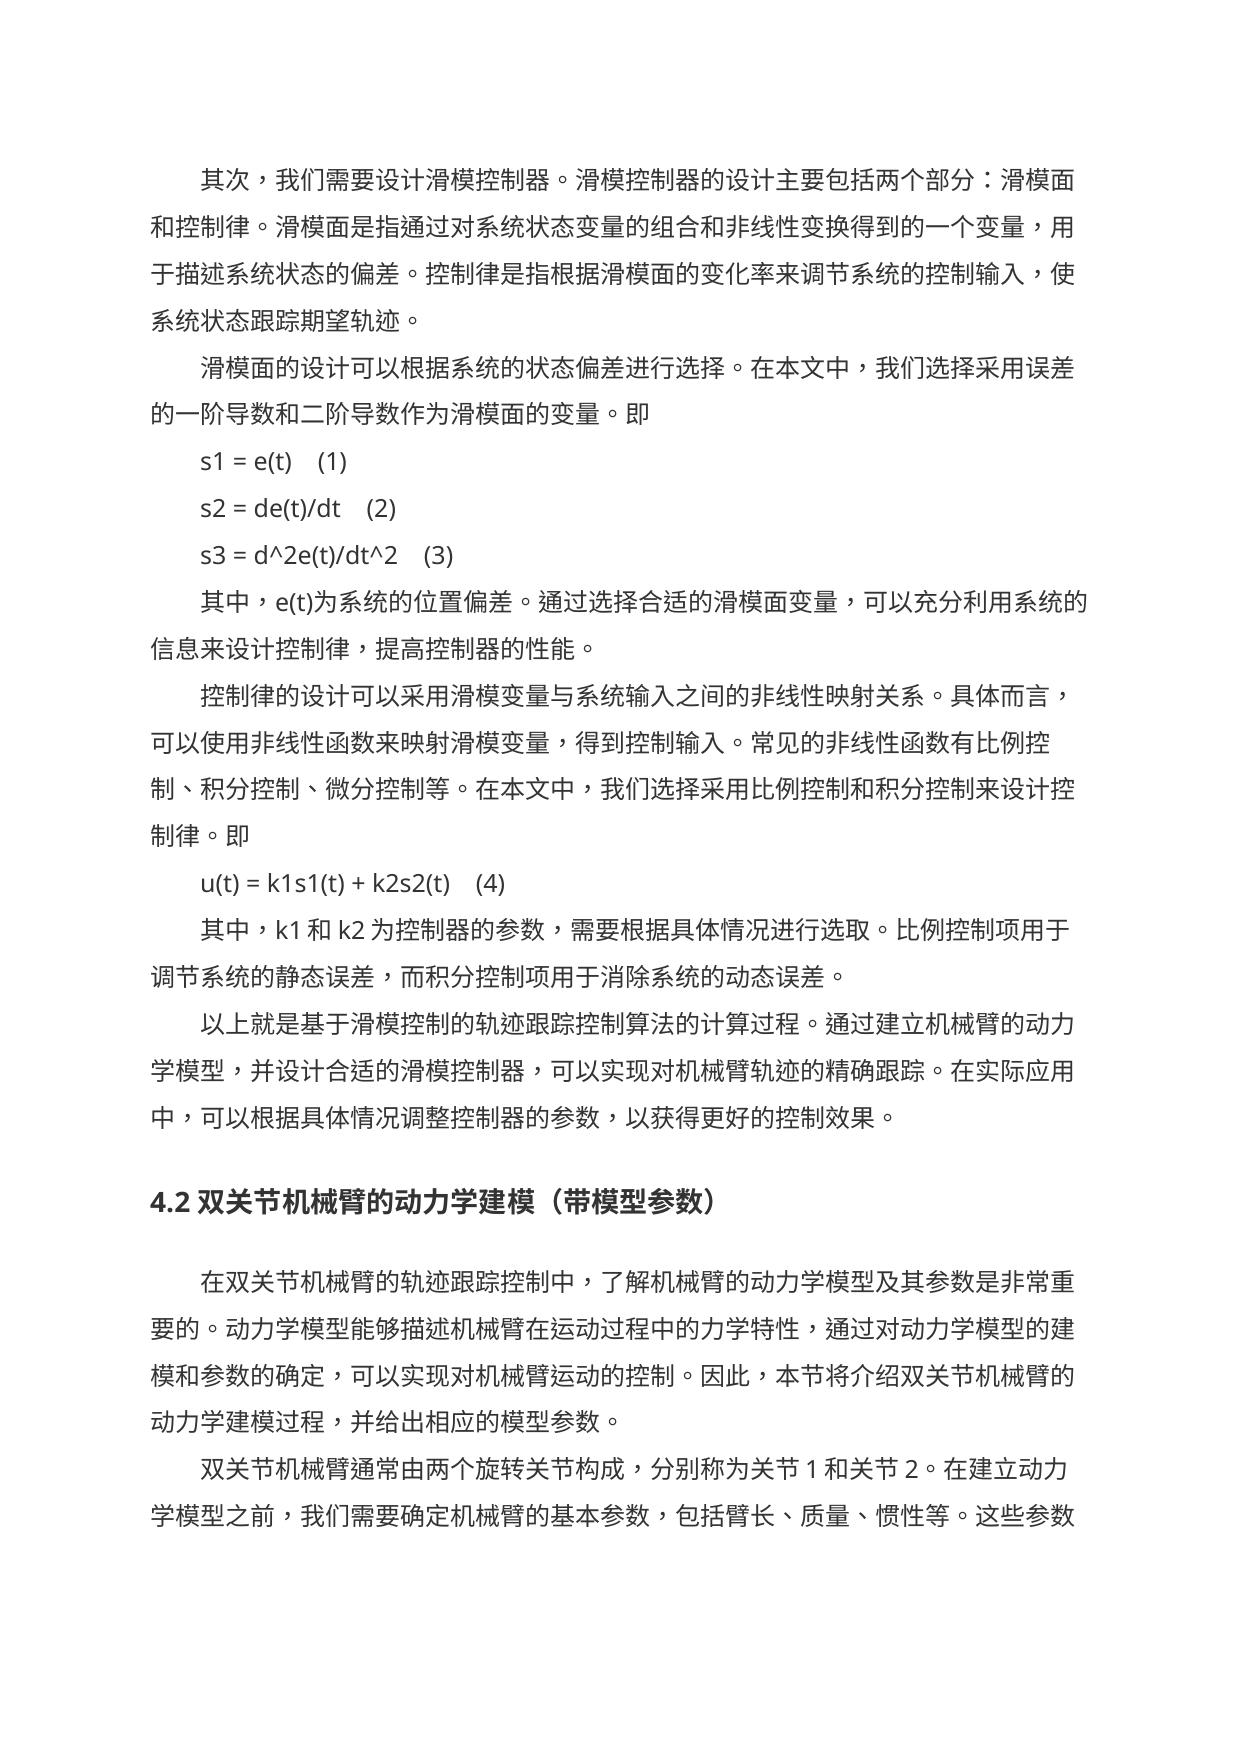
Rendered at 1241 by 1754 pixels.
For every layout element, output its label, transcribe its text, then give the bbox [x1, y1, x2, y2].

text s1 = e(t) (1) [150, 431, 1090, 478]
text 在双关节机械臂的轨迹跟踪控制中，了解机械臂的动力学模型及其参数是非常重要的。动力学模型能够描述机械臂在运动过程中的力学特性，通过对动力学模型的建模和参数的确定，可以实现对机械臂运动的控制。因此，本节将介绍双关节机械臂的动力学建模过程，并给出相应的模型参数。 [150, 1252, 1090, 1439]
text 其中，k1和k2为控制器的参数，需要根据具体情况进行选取。比例控制项用于调节系统的静态误差，而积分控制项用于消除系统的动态误差。 [150, 900, 1090, 994]
text 控制律的设计可以采用滑模变量与系统输入之间的非线性映射关系。具体而言，可以使用非线性函数来映射滑模变量，得到控制输入。常见的非线性函数有比例控制、积分控制、微分控制等。在本文中，我们选择采用比例控制和积分控制来设计控制律。即 [150, 666, 1090, 853]
subtitle 4.2 双关节机械臂的动力学建模（带模型参数） [150, 1166, 1090, 1220]
text 其次，我们需要设计滑模控制器。滑模控制器的设计主要包括两个部分：滑模面和控制律。滑模面是指通过对系统状态变量的组合和非线性变换得到的一个变量，用于描述系统状态的偏差。控制律是指根据滑模面的变化率来调节系统的控制输入，使系统状态跟踪期望轨迹。 [150, 150, 1090, 337]
text s2 = de(t)/dt (2) [150, 478, 1090, 525]
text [150, 1439, 1090, 1533]
text 其中，e(t)为系统的位置偏差。通过选择合适的滑模面变量，可以充分利用系统的信息来设计控制律，提高控制器的性能。 [150, 572, 1090, 666]
text s3 = d^2e(t)/dt^2 (3) [150, 525, 1090, 572]
text 滑模面的设计可以根据系统的状态偏差进行选择。在本文中，我们选择采用误差的一阶导数和二阶导数作为滑模面的变量。即 [150, 337, 1090, 431]
text 以上就是基于滑模控制的轨迹跟踪控制算法的计算过程。通过建立机械臂的动力学模型，并设计合适的滑模控制器，可以实现对机械臂轨迹的精确跟踪。在实际应用中，可以根据具体情况调整控制器的参数，以获得更好的控制效果。 [150, 994, 1090, 1134]
text u(t) = k1s1(t) + k2s2(t) (4) [150, 853, 1090, 900]
